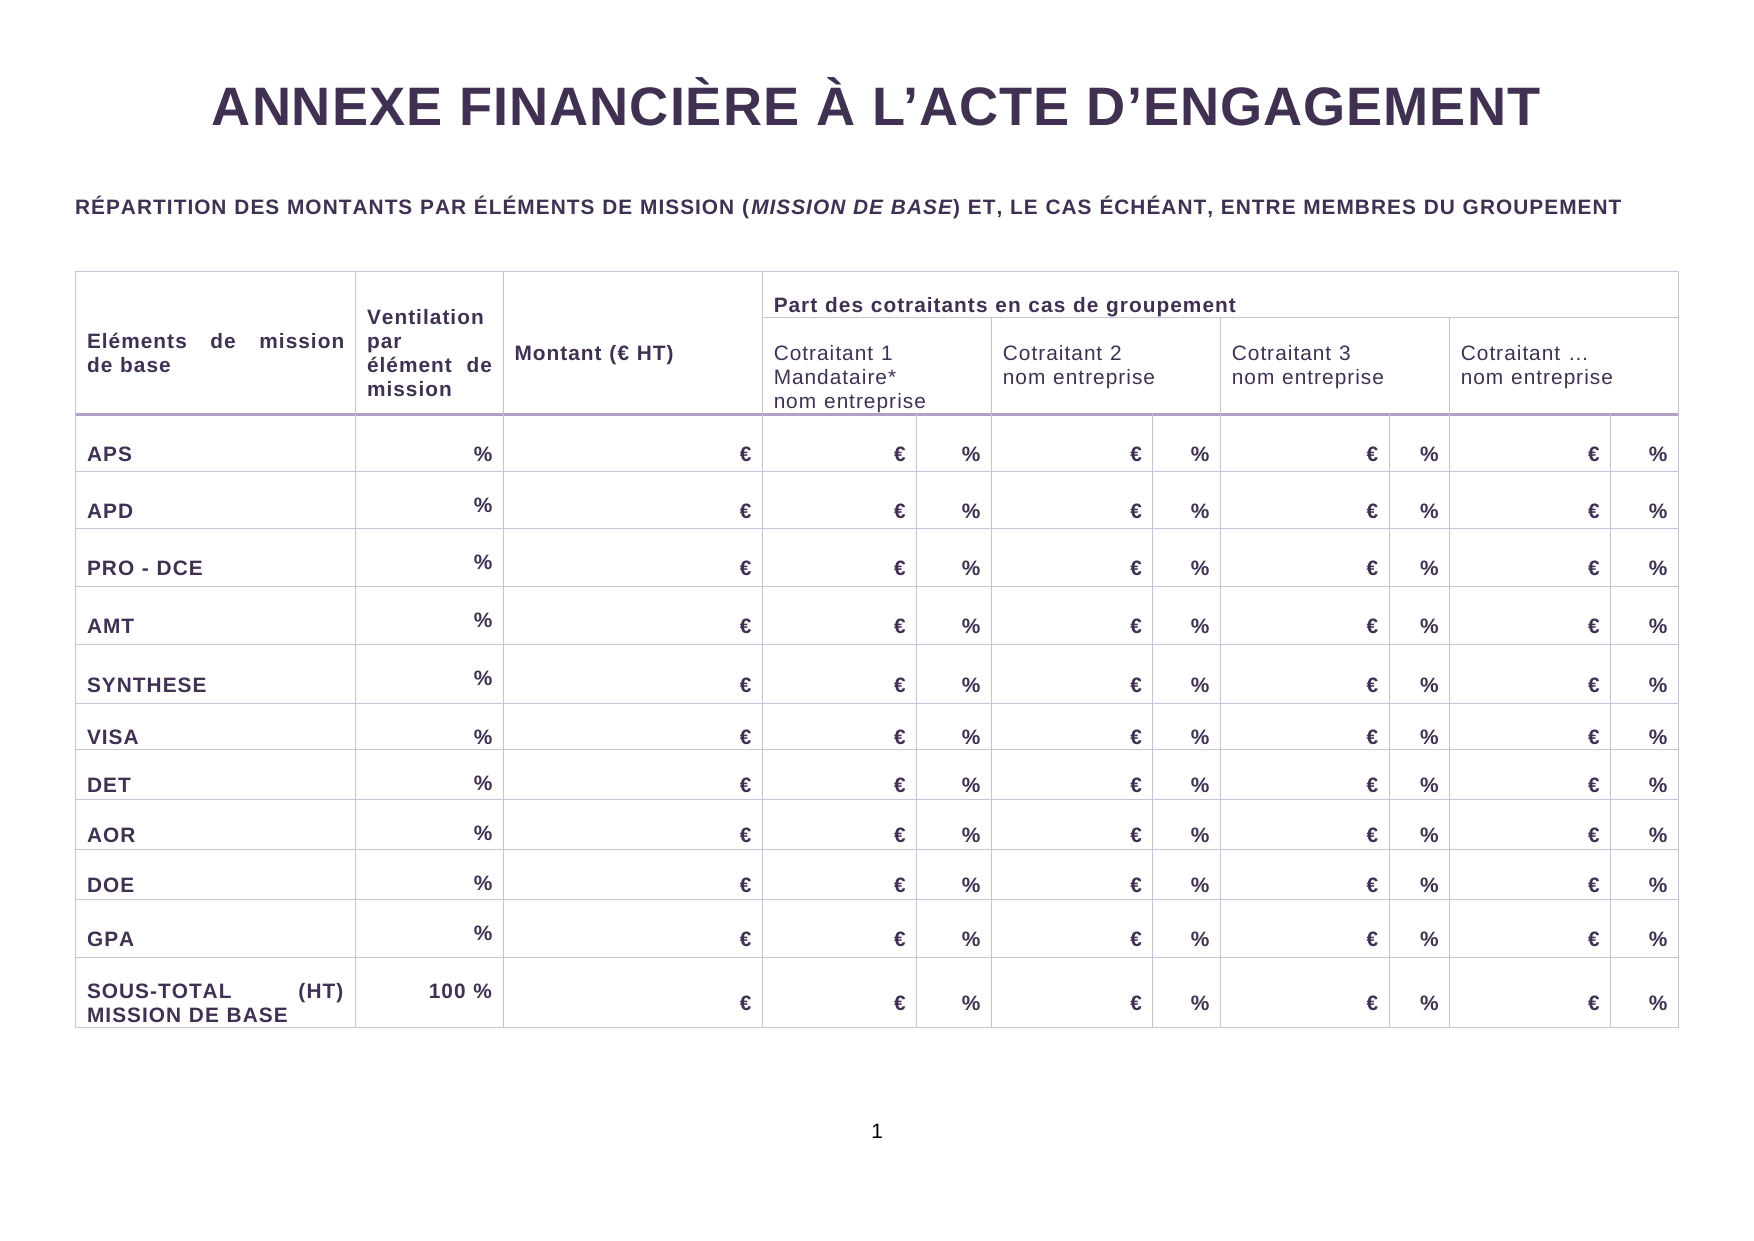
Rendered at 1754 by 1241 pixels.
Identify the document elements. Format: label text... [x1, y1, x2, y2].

table_cell € [504, 850, 762, 899]
table_cell GPA [76, 900, 355, 957]
table_cell % [1611, 704, 1678, 749]
table_cell % [917, 529, 991, 586]
table_cell Cotraitant 1 Mandataire* nom entreprise [763, 318, 991, 412]
table_cell % [356, 529, 503, 586]
table_cell APS [76, 416, 355, 471]
table_cell Cotraitant 3 nom entreprise [1221, 318, 1449, 412]
table_cell % [1611, 850, 1678, 899]
table_cell € [1221, 587, 1389, 644]
table_cell % [1611, 958, 1678, 1027]
title Annexe financière à l’acte d’engagement [75, 75, 1679, 137]
table_cell € [504, 587, 762, 644]
table_cell € [1450, 587, 1610, 644]
table_header Eléments de mission de base [76, 272, 355, 412]
table_cell € [992, 750, 1152, 799]
table_cell PRO - DCE [76, 529, 355, 586]
table_cell € [1450, 958, 1610, 1027]
table_cell € [1221, 850, 1389, 899]
table_cell % [1390, 587, 1449, 644]
table_cell € [763, 900, 916, 957]
table_cell € [504, 958, 762, 1027]
table_cell € [992, 416, 1152, 471]
table_cell € [504, 416, 762, 471]
table_cell % [356, 750, 503, 799]
table_cell € [763, 529, 916, 586]
table_cell % [1611, 645, 1678, 703]
table_cell VISA [76, 704, 355, 749]
table_cell % [1153, 472, 1220, 528]
table_cell % [917, 750, 991, 799]
table_cell % [1390, 900, 1449, 957]
table_cell % [356, 704, 503, 749]
table_cell € [992, 800, 1152, 849]
table_cell € [763, 958, 916, 1027]
table_cell % [1153, 587, 1220, 644]
table_cell € [1450, 750, 1610, 799]
table_header Montant (€ HT) [504, 272, 762, 412]
table_cell € [992, 645, 1152, 703]
table_cell € [1450, 529, 1610, 586]
table_cell € [763, 645, 916, 703]
table_cell % [1153, 900, 1220, 957]
table_cell € [992, 704, 1152, 749]
table_cell % [1390, 750, 1449, 799]
table_cell 100 % [356, 958, 503, 1027]
table_cell DET [76, 750, 355, 799]
table_cell % [1153, 800, 1220, 849]
text Répartition des montants par éléments de mission (MISSION de base) et, le cas échéant, entre membres du groupement [75, 195, 1679, 219]
table_cell DOE [76, 850, 355, 899]
table_cell € [1221, 416, 1389, 471]
table_cell % [356, 645, 503, 703]
table_cell € [1450, 472, 1610, 528]
table_cell € [1221, 900, 1389, 957]
table_cell % [917, 900, 991, 957]
table_cell SYNTHESE [76, 645, 355, 703]
table_cell € [504, 900, 762, 957]
table_cell % [917, 645, 991, 703]
table_cell € [1450, 645, 1610, 703]
table_cell % [1153, 529, 1220, 586]
table_cell € [763, 416, 916, 471]
table_cell € [1221, 645, 1389, 703]
table_cell % [1611, 472, 1678, 528]
table_cell € [992, 958, 1152, 1027]
table_cell € [1221, 958, 1389, 1027]
table_cell AOR [76, 800, 355, 849]
table_cell € [992, 587, 1152, 644]
table_cell % [1390, 645, 1449, 703]
table_cell % [1611, 800, 1678, 849]
table_header Part des cotraitants en cas de groupement [763, 272, 1678, 317]
table_cell € [504, 529, 762, 586]
table_cell € [504, 800, 762, 849]
table_cell % [1390, 529, 1449, 586]
table_cell % [1153, 704, 1220, 749]
table_cell % [1153, 958, 1220, 1027]
table_cell € [1221, 529, 1389, 586]
table_cell € [1450, 800, 1610, 849]
table_cell % [1611, 900, 1678, 957]
table_cell AMT [76, 587, 355, 644]
table_cell € [763, 704, 916, 749]
table_cell € [763, 850, 916, 899]
table_cell € [992, 529, 1152, 586]
table_cell % [1611, 750, 1678, 799]
table_cell % [917, 472, 991, 528]
table_cell % [356, 416, 503, 471]
table_cell % [356, 850, 503, 899]
table_cell % [356, 800, 503, 849]
table_cell € [1221, 704, 1389, 749]
table_cell % [917, 958, 991, 1027]
table_cell € [992, 472, 1152, 528]
table_cell % [356, 900, 503, 957]
table_cell % [1390, 472, 1449, 528]
table_cell € [763, 750, 916, 799]
table_cell € [992, 850, 1152, 899]
table_cell % [1390, 958, 1449, 1027]
table_cell % [1153, 645, 1220, 703]
table_cell APD [76, 472, 355, 528]
table_cell % [917, 416, 991, 471]
table_cell % [1153, 750, 1220, 799]
table_cell Cotraitant 2 nom entreprise [992, 318, 1220, 412]
table_cell € [1221, 800, 1389, 849]
table_cell % [1611, 416, 1678, 471]
table_cell % [356, 472, 503, 528]
table_cell € [763, 800, 916, 849]
table_cell € [992, 900, 1152, 957]
table_cell % [1390, 704, 1449, 749]
table_cell % [1390, 850, 1449, 899]
table_cell % [917, 850, 991, 899]
table_cell % [917, 587, 991, 644]
table_cell SOUS-TOTAL (HT) MISSION DE BASE [76, 958, 355, 1027]
table_cell % [1153, 850, 1220, 899]
table_cell € [1450, 704, 1610, 749]
table_cell % [1153, 416, 1220, 471]
table_cell € [1450, 416, 1610, 471]
table_cell € [1221, 472, 1389, 528]
table_cell % [917, 800, 991, 849]
table_header Ventilation par élément de mission [356, 272, 503, 412]
table_cell € [1450, 850, 1610, 899]
table_cell % [917, 704, 991, 749]
table_cell € [504, 704, 762, 749]
table_cell % [1611, 529, 1678, 586]
table_cell Cotraitant … nom entreprise [1450, 318, 1678, 412]
table_cell € [504, 472, 762, 528]
table_cell € [1221, 750, 1389, 799]
table_cell € [504, 645, 762, 703]
table_cell % [1611, 587, 1678, 644]
table_cell % [1390, 416, 1449, 471]
table_cell € [763, 472, 916, 528]
table_cell € [763, 587, 916, 644]
table_cell % [356, 587, 503, 644]
table_cell € [504, 750, 762, 799]
table_cell € [1450, 900, 1610, 957]
table_cell % [1390, 800, 1449, 849]
